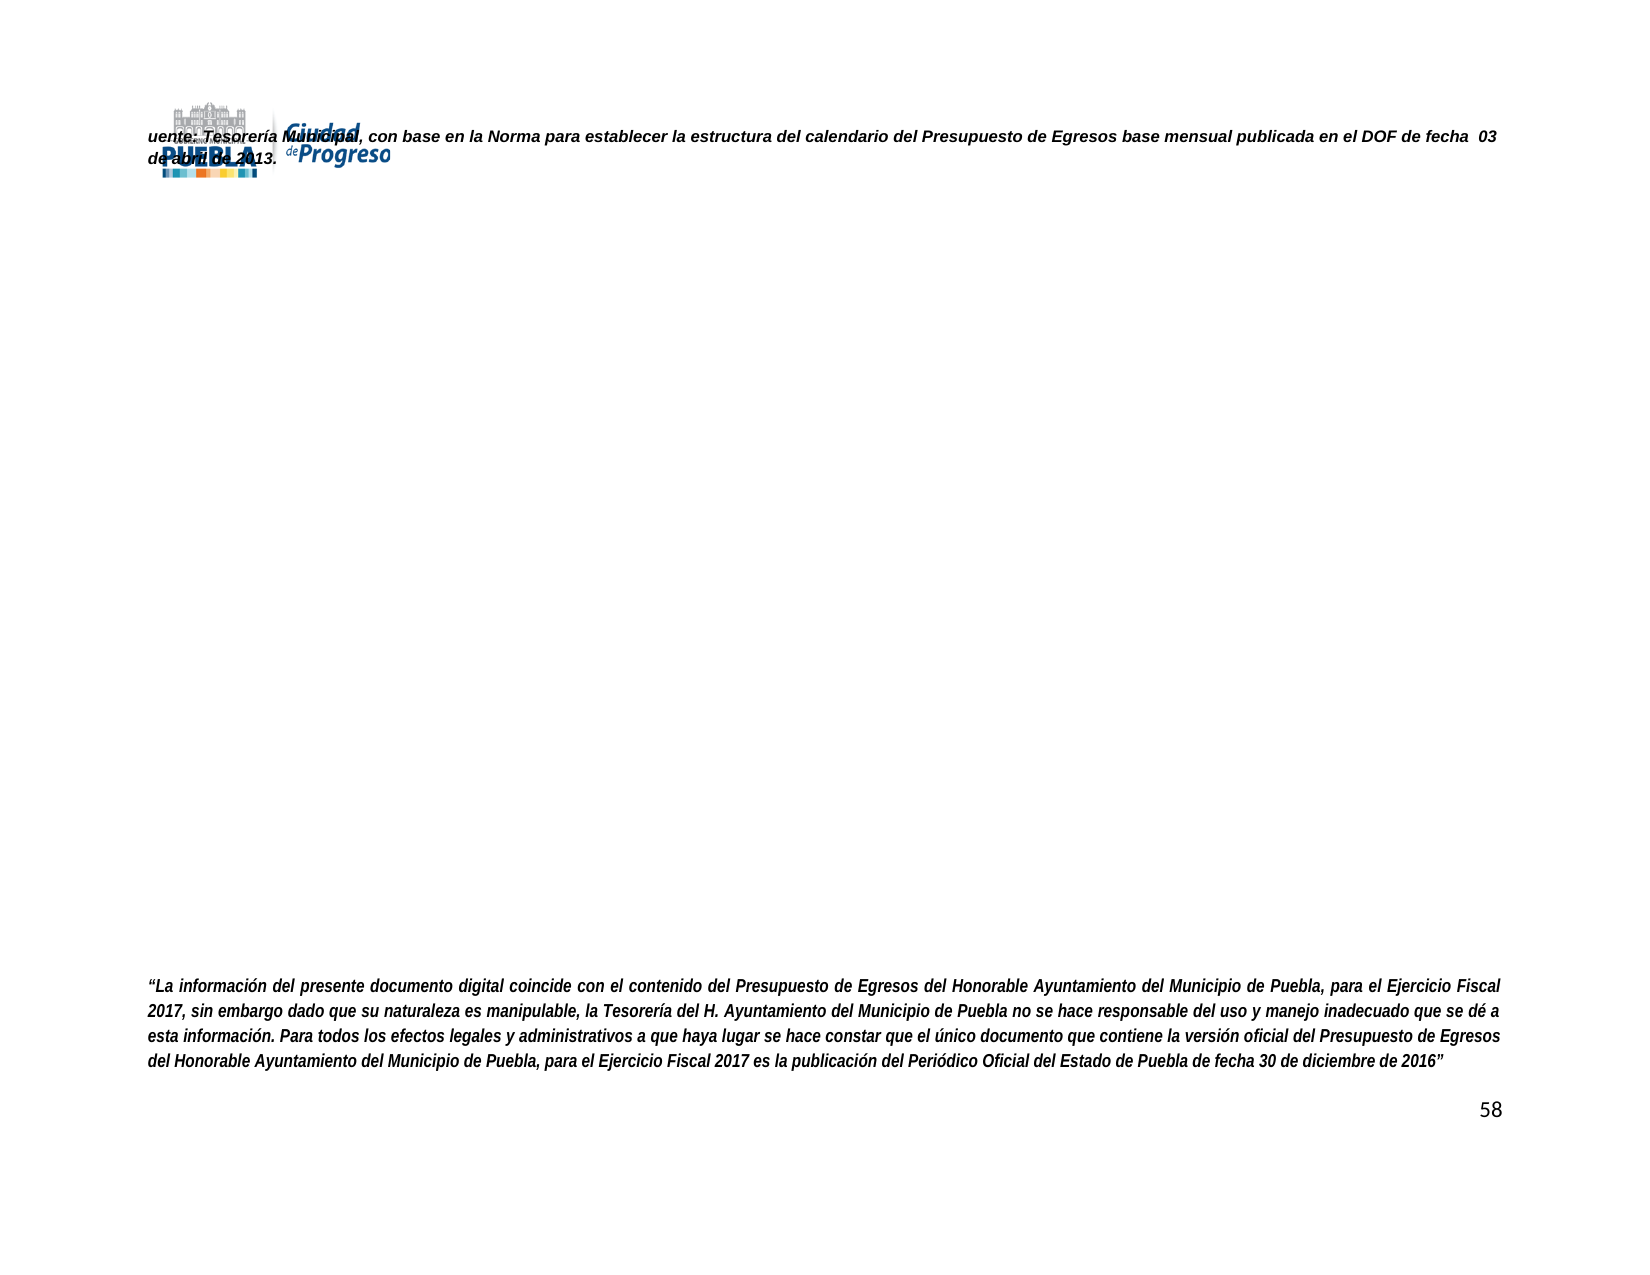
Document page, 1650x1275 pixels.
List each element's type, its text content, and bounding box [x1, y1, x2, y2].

picture [162, 102, 391, 127]
picture [162, 168, 391, 181]
